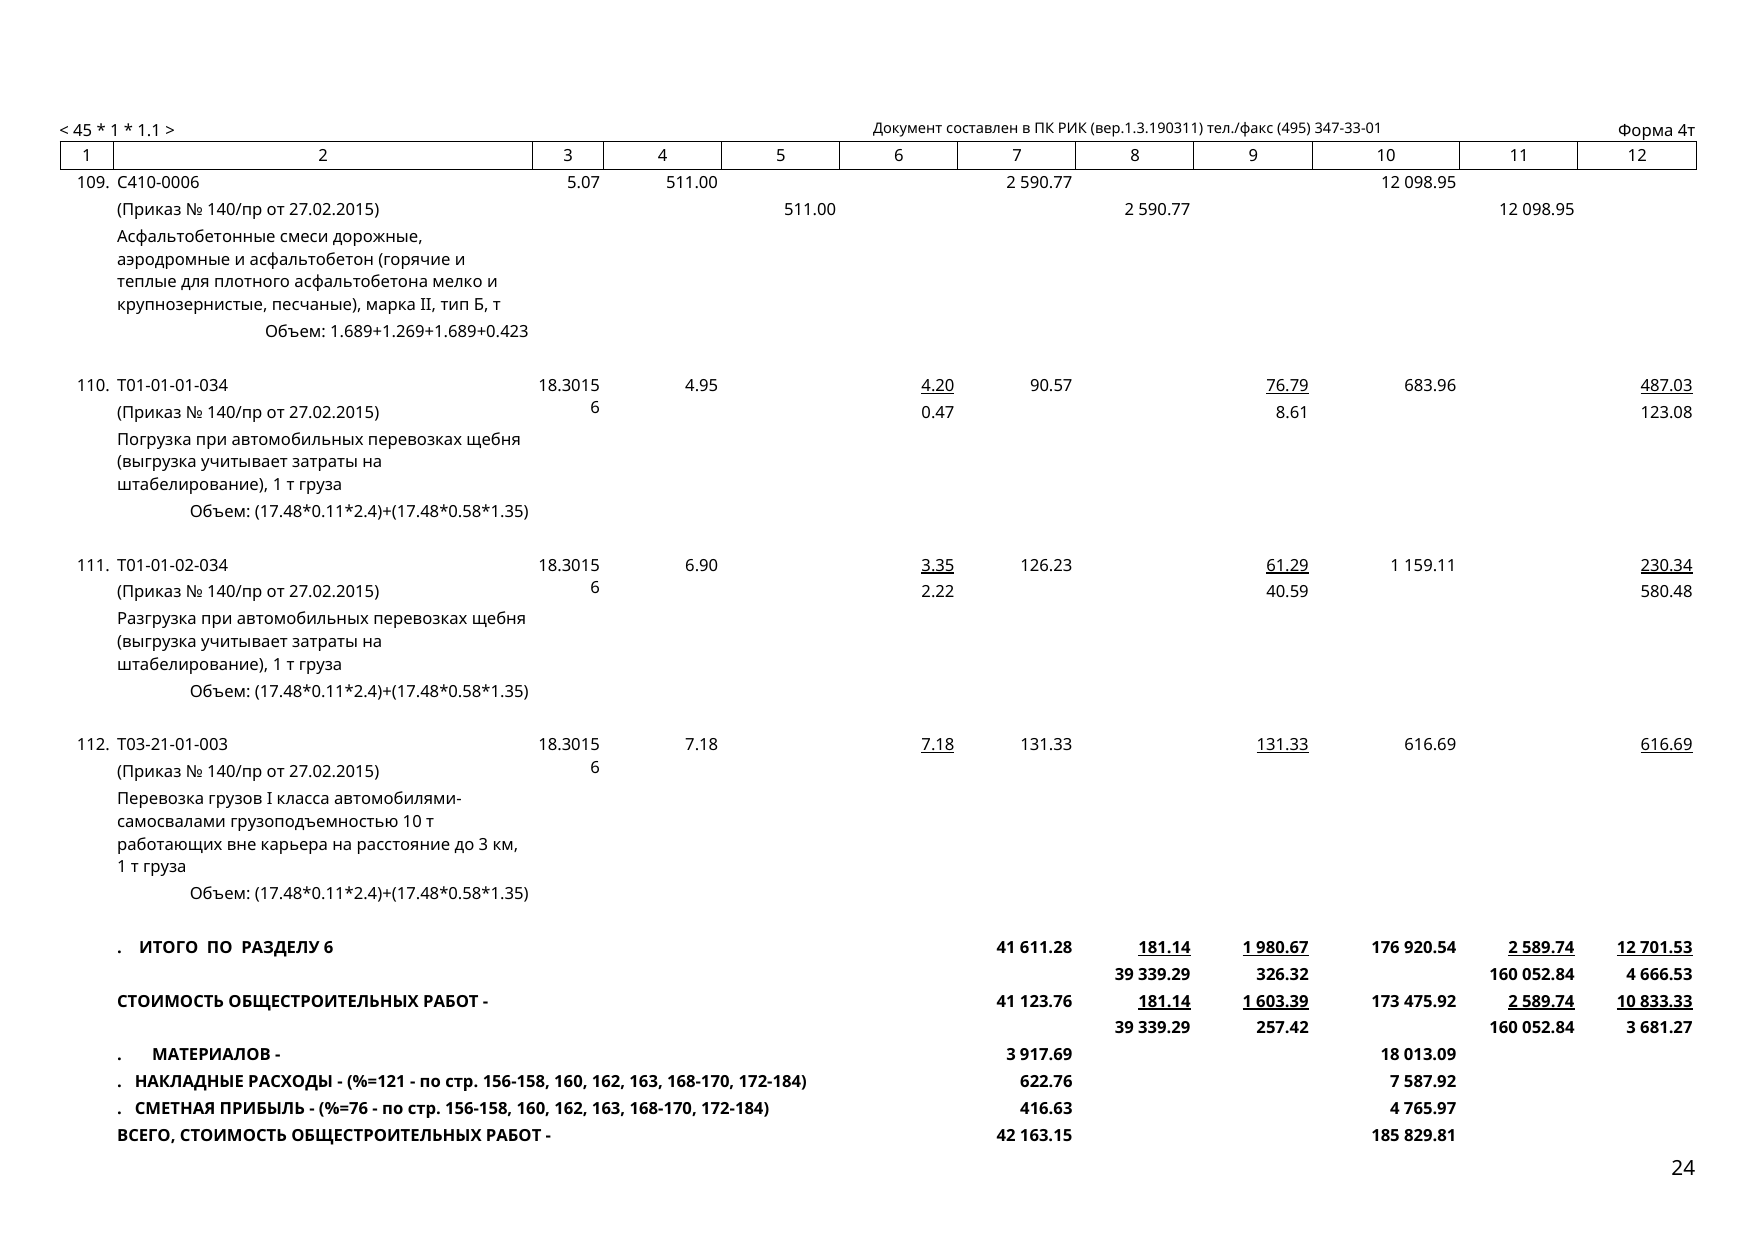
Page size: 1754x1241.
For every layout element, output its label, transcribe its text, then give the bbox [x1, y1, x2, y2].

table_header 8 [1076, 142, 1193, 169]
table_header 7 [958, 142, 1075, 169]
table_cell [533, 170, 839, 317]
table_header 6 [840, 142, 957, 169]
table_header 12 [1578, 142, 1696, 169]
table_header 11 [1460, 142, 1577, 169]
table_header 4 [604, 142, 721, 169]
table_header 2 [114, 142, 532, 169]
table_header 5 [722, 142, 839, 169]
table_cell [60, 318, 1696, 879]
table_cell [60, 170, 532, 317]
table_header 1 [61, 142, 113, 169]
table_header 3 [533, 142, 603, 169]
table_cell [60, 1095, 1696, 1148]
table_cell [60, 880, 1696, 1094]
table_header 10 [1313, 142, 1459, 169]
table_header 9 [1194, 142, 1312, 169]
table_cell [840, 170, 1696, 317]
